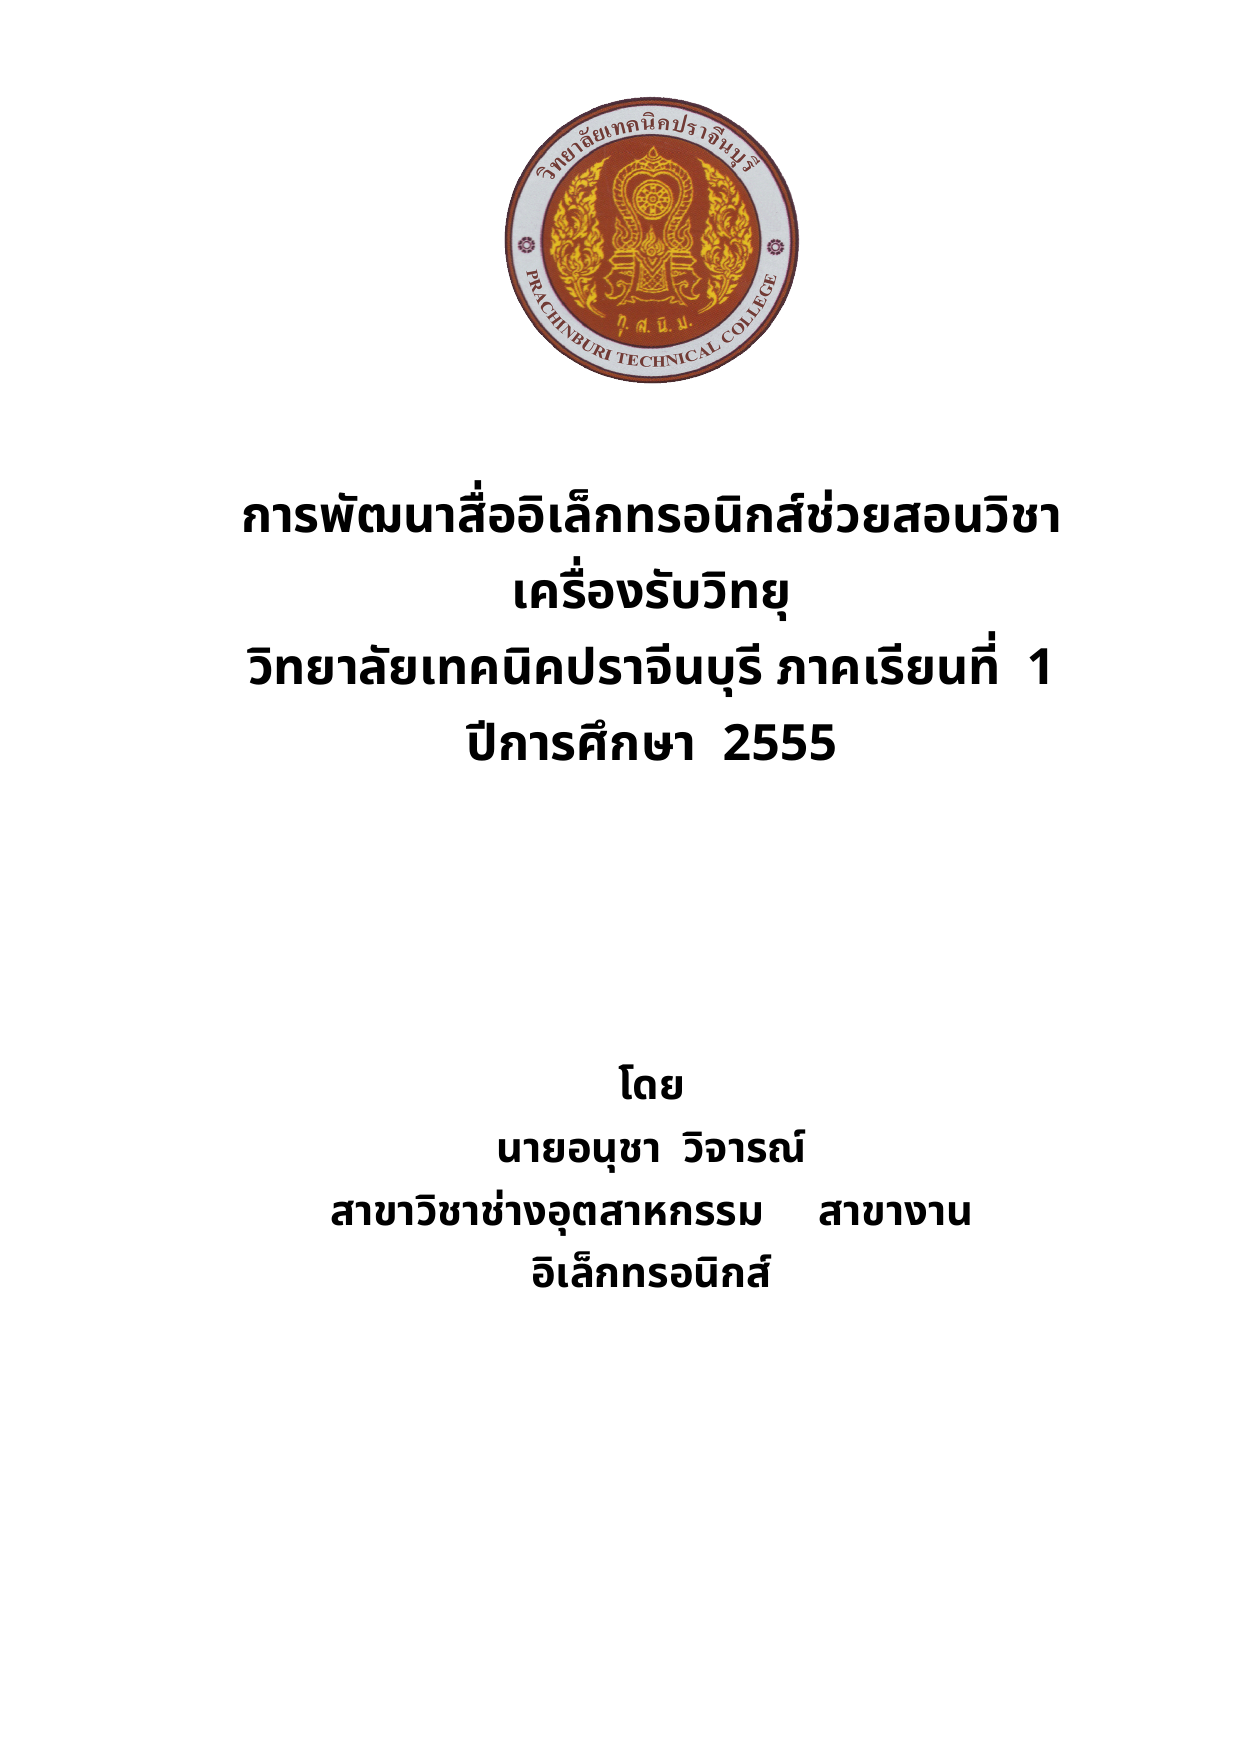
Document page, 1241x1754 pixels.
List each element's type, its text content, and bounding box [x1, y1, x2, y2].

title การพัฒนาสื่ออิเล็กทรอนิกส์ช่วยสอนวิชาเครื่องรับวิทยุ [213, 479, 1090, 631]
title โดย [213, 1055, 1090, 1118]
picture [498, 88, 805, 389]
title วิทยาลัยเทคนิคปราจีนบุรี ภาคเรียนที่ 1 ปีการศึกษา 2555 [213, 631, 1090, 782]
title นายอนุชา วิจารณ์ [213, 1118, 1090, 1181]
title สาขาวิชาช่างอุตสาหกรรม สาขางานอิเล็กทรอนิกส์ [213, 1181, 1090, 1307]
